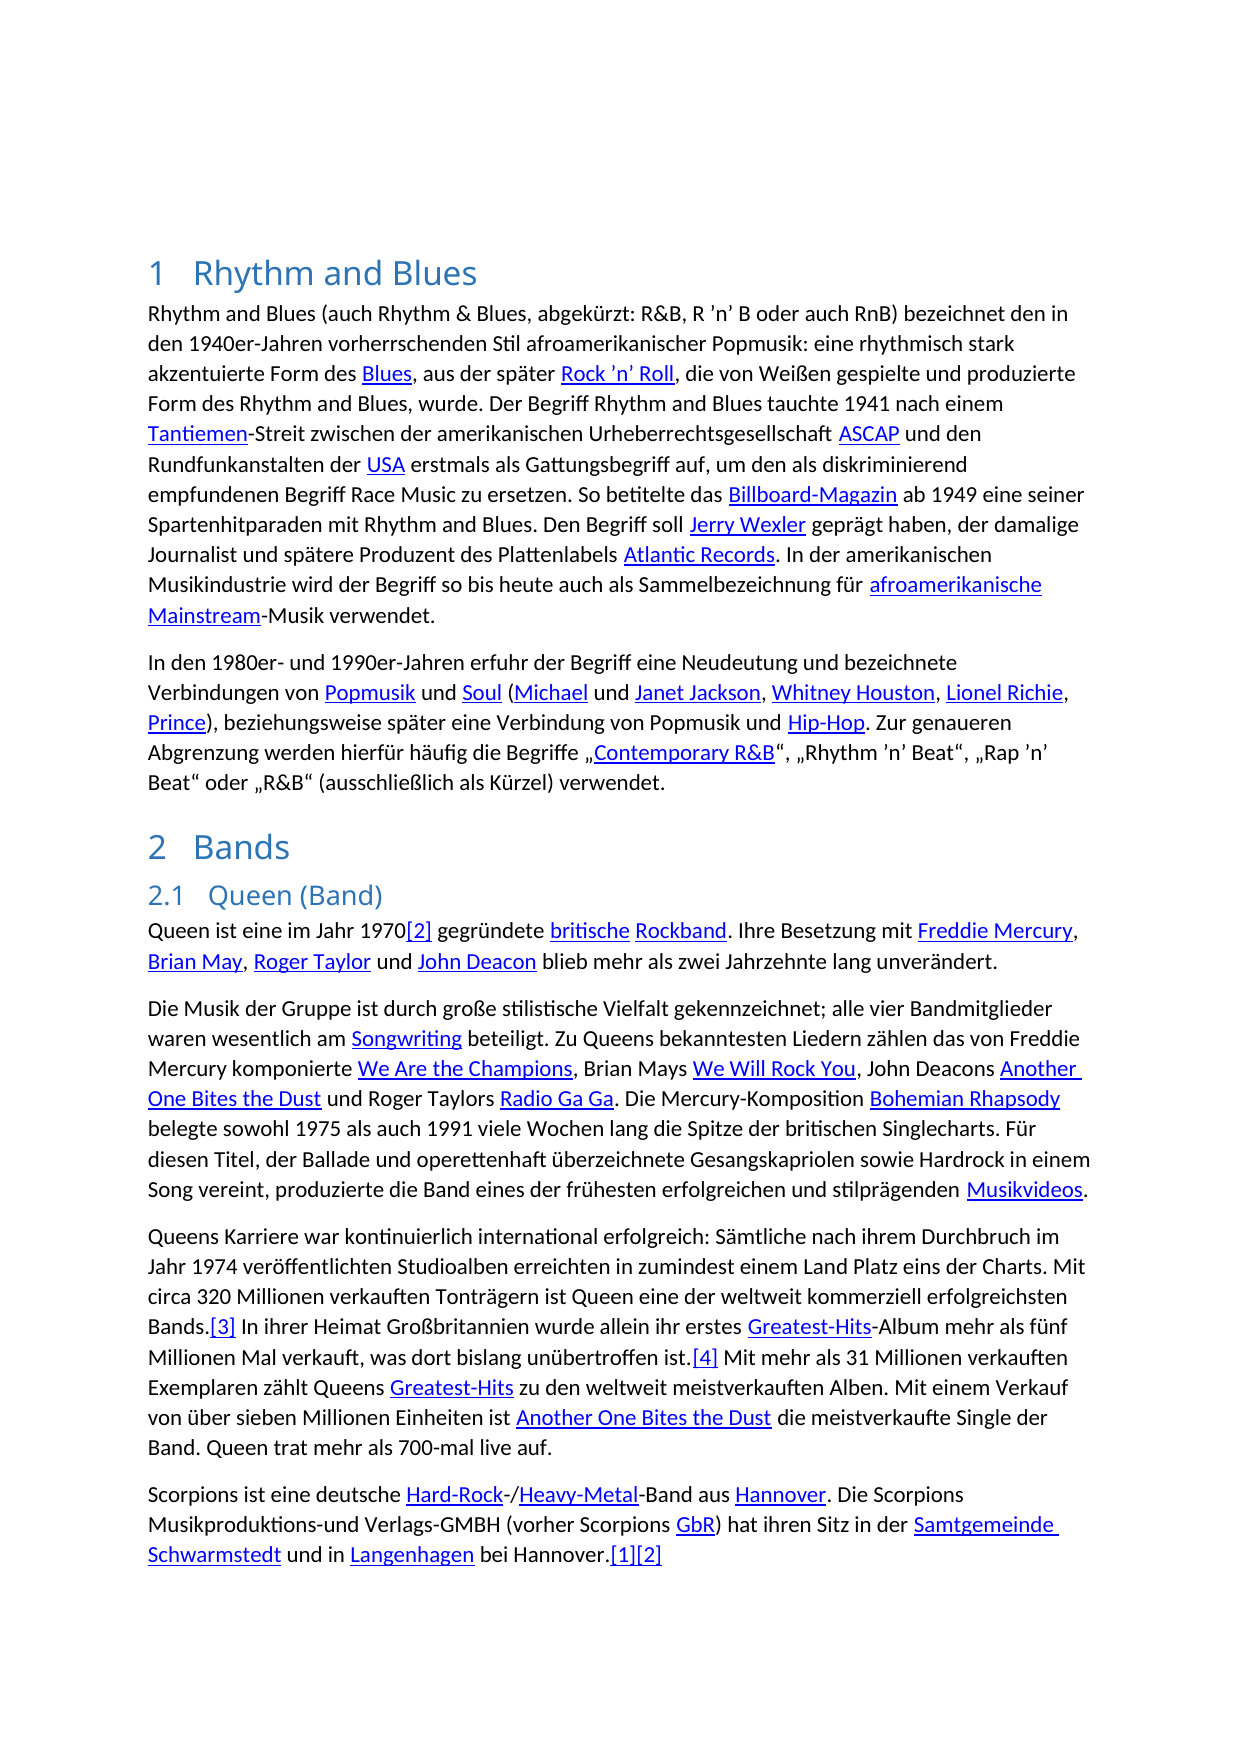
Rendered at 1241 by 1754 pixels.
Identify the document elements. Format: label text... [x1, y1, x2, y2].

text Queens Karriere war kontinuierlich international erfolgreich: Sämtliche nach ihrem Durchbruch im Jahr 1974 veröffentlichten Studioalben erreichten in zumindest einem Land Platz eins der Charts. Mit circa 320 Millionen verkauften Tonträgern ist Queen eine der weltweit kommerziell erfolgreichsten Bands.[3] In ihrer Heimat Großbritannien wurde allein ihr erstes Greatest-Hits-Album mehr als fünf Millionen Mal verkauft, was dort bislang unübertroffen ist.[4] Mit mehr als 31 Millionen verkauften Exemplaren zählt Queens Greatest-Hits zu den weltweit meistverkauften Alben. Mit einem Verkauf von über sieben Millionen Einheiten ist Another One Bites the Dust die meistverkaufte Single der Band. Queen trat mehr als 700-mal live auf. [148, 1222, 1093, 1461]
text Scorpions ist eine deutsche Hard-Rock-/Heavy-Metal-Band aus Hannover. Die Scorpions Musikproduktions-und Verlags-GMBH (vorher Scorpions GbR) hat ihren Sitz in der Samtgemeinde Schwarmstedt und in Langenhagen bei Hannover.[1][2] [148, 1480, 1093, 1568]
text Rhythm and Blues (auch Rhythm & Blues, abgekürzt: R&B, R ’n’ B oder auch RnB) bezeichnet den in den 1940er-Jahren vorherrschenden Stil afroamerikanischer Popmusik: eine rhythmisch stark akzentuierte Form des Blues, aus der später Rock ’n’ Roll, die von Weißen gespielte und produzierte Form des Rhythm and Blues, wurde. Der Begriff Rhythm and Blues tauchte 1941 nach einem Tantiemen-Streit zwischen der amerikanischen Urheberrechtsgesellschaft ASCAP und den Rundfunkanstalten der USA erstmals als Gattungsbegriff auf, um den als diskriminierend empfundenen Begriff Race Music zu ersetzen. So betitelte das Billboard-Magazin ab 1949 eine seiner Spartenhitparaden mit Rhythm and Blues. Den Begriff soll Jerry Wexler geprägt haben, der damalige Journalist und spätere Produzent des Plattenlabels Atlantic Records. In der amerikanischen Musikindustrie wird der Begriff so bis heute auch als Sammelbezeichnung für afroamerikanische Mainstream-Musik verwendet. [148, 299, 1093, 629]
text Queen ist eine im Jahr 1970[2] gegründete britische Rockband. Ihre Besetzung mit Freddie Mercury, Brian May, Roger Taylor und John Deacon blieb mehr als zwei Jahrzehnte lang unverändert. [148, 917, 1093, 975]
subtitle Queen (Band) [148, 877, 1093, 914]
text Rhythm and Blues [148, 250, 1093, 295]
text Bands [148, 824, 1093, 869]
text In den 1980er- und 1990er-Jahren erfuhr der Begriff eine Neudeutung und bezeichnete Verbindungen von Popmusik und Soul (Michael und Janet Jackson, Whitney Houston, Lionel Richie, Prince), beziehungsweise später eine Verbindung von Popmusik und Hip-Hop. Zur genaueren Abgrenzung werden hierfür häufig die Begriffe „Contemporary R&B“, „Rhythm ’n’ Beat“, „Rap ’n’ Beat“ oder „R&B“ (ausschließlich als Kürzel) verwendet. [148, 648, 1093, 796]
text Die Musik der Gruppe ist durch große stilistische Vielfalt gekennzeichnet; alle vier Bandmitglieder waren wesentlich am Songwriting beteiligt. Zu Queens bekanntesten Liedern zählen das von Freddie Mercury komponierte We Are the Champions, Brian Mays We Will Rock You, John Deacons Another One Bites the Dust und Roger Taylors Radio Ga Ga. Die Mercury-Komposition Bohemian Rhapsody belegte sowohl 1975 als auch 1991 viele Wochen lang die Spitze der britischen Singlecharts. Für diesen Titel, der Ballade und operettenhaft überzeichnete Gesangskapriolen sowie Hardrock in einem Song vereint, produzierte die Band eines der frühesten erfolgreichen und stilprägenden Musikvideos. [148, 994, 1093, 1203]
